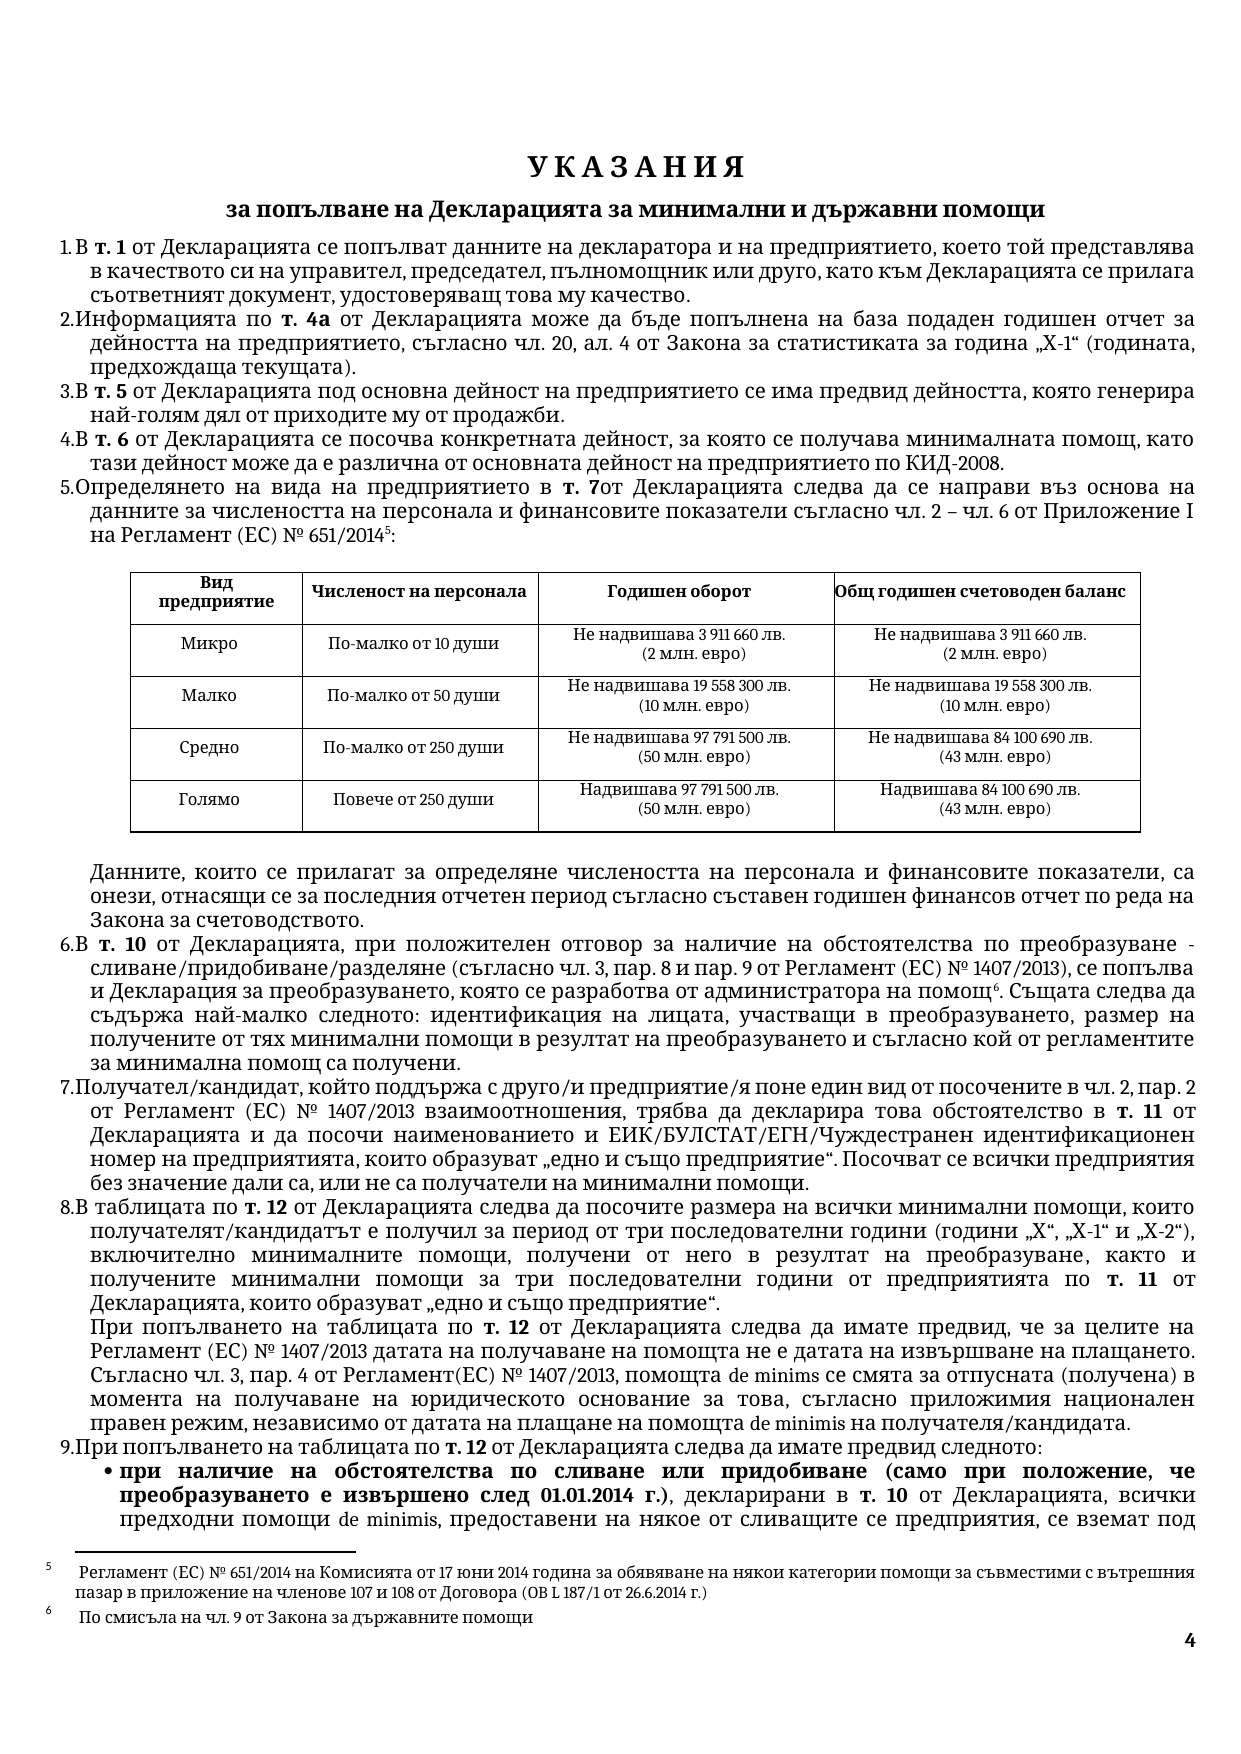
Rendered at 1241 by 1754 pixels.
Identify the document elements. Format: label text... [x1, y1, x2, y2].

table_cell Не надвишава 3 911 660 лв. (2 млн. евро) [539, 625, 834, 676]
list В т. 1 от Декларацията се попълват данните на декларатора и на предприятието, което той представлява в качеството си на управител, председател, пълномощник или друго, като към Декларацията се прилага съответният документ, удостоверяващ това му качество. [60, 236, 1196, 308]
list Получател/кандидат, който поддържа с друго/и предприятие/я поне един вид от посочените в чл. 2, пар. 2 от Регламент (ЕС) № 1407/2013 взаимоотношения, трябва да декларира това обстоятелство в т. 11 от Декларацията и да посочи наименованието и ЕИК/БУЛСТАТ/ЕГН/Чуждестранен идентификационен номер на предприятията, които образуват „едно и също предприятие“. Посочват се всички предприятия без значение дали са, или не са получатели на минимални помощи. [60, 1076, 1196, 1196]
table_header Численост на персонала [303, 573, 538, 624]
table_header Вид предприятие [131, 573, 302, 624]
table_cell Микро [131, 625, 302, 676]
table_header Годишен оборот [539, 573, 834, 624]
table_cell Не надвишава 19 558 300 лв. (10 млн. евро) [539, 677, 834, 728]
text У К А З А Н И Я [75, 151, 1196, 185]
list В т. 6 от Декларацията се посочва конкретната дейност, за която се получава минималната помощ, като тази дейност може да е различна от основната дейност на предприятието по КИД-2008. [60, 428, 1196, 476]
list Определянето на вида на предприятието в т. 7от Декларацията следва да се направи въз основа на данните за числеността на персонала и финансовите показатели съгласно чл. 2 – чл. 6 от Приложение І на Регламент (ЕС) № 651/2014: [60, 476, 1196, 547]
table_cell Голямо [131, 781, 302, 831]
table_cell Не надвишава 84 100 690 лв. (43 млн. евро) [835, 729, 1140, 779]
text При попълването на таблицата по т. 12 от Декларацията следва да имате предвид, че за целите на Регламент (ЕС) № 1407/2013 датата на получаване на помощта не е датата на извършване на плащането. Съгласно чл. 3, пар. 4 от Регламент(ЕС) № 1407/2013, помощта de minims се смята за отпусната (получена) в момента на получаване на юридическото основание за това, съгласно приложимия национален правен режим, независимо от датата на плащане на помощта de minimis на получателя/кандидата. [60, 1316, 1196, 1435]
table_cell Не надвишава 3 911 660 лв. (2 млн. евро) [835, 625, 1140, 676]
list В т. 5 от Декларацията под основна дейност на предприятието се има предвид дейността, която генерира най-голям дял от приходите му от продажби. [60, 380, 1196, 428]
table_cell Не надвишава 19 558 300 лв. (10 млн. евро) [835, 677, 1140, 728]
list В т. 10 от Декларацията, при положителен отговор за наличие на обстоятелства по преобразуване - сливане/придобиване/разделяне (съгласно чл. 3, пар. 8 и пар. 9 от Регламент (ЕС) № 1407/2013), се попълва и Декларация за преобразуването, която се разработва от администратора на помощ. Същата следва да съдържа най-малко следното: идентификация на лицата, участващи в преобразуването, размер на получените от тях минимални помощи в резултат на преобразуването и съгласно кой от регламентите за минимална помощ са получени. [60, 932, 1196, 1076]
table_cell По-малко от 250 души [303, 729, 538, 779]
table_cell Надвишава 84 100 690 лв. (43 млн. евро) [835, 781, 1140, 831]
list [104, 1459, 1196, 1531]
table_header Общ годишен счетоводен баланс [835, 573, 1140, 624]
table_cell По-малко от 10 души [303, 625, 538, 676]
text Данните, които се прилагат за определяне числеността на персонала и финансовите показатели, са онези, отнасящи се за последния отчетен период съгласно съставен годишен финансов отчет по реда на Закона за счетоводството. [60, 860, 1196, 932]
table_cell Надвишава 97 791 500 лв. (50 млн. евро) [539, 781, 834, 831]
list В таблицата по т. 12 от Декларацията следва да посочите размера на всички минимални помощи, които получателят/кандидатът е получил за период от три последователни години (години „Х“, „Х-1“ и „Х-2“), включително минималните помощи, получени от него в резултат на преобразуване, както и получените минимални помощи за три последователни години от предприятията по т. 11 от Декларацията, които образуват „едно и също предприятие“. [60, 1196, 1196, 1316]
table_cell По-малко от 50 души [303, 677, 538, 728]
table_cell Малко [131, 677, 302, 728]
table_cell Повече от 250 души [303, 781, 538, 831]
table_cell Средно [131, 729, 302, 779]
list Информацията по т. 4а от Декларацията може да бъде попълнена на база подаден годишен отчет за дейността на предприятието, съгласно чл. 20, ал. 4 от Закона за статистиката за година „Х-1“ (годината, предхождаща текущата). [60, 308, 1196, 380]
table_cell Не надвишава 97 791 500 лв. (50 млн. евро) [539, 729, 834, 779]
text за попълване на Декларацията за минимални и държавни помощи [75, 197, 1196, 223]
list При попълването на таблицата по т. 12 от Декларацията следва да имате предвид следното: [60, 1435, 1196, 1459]
